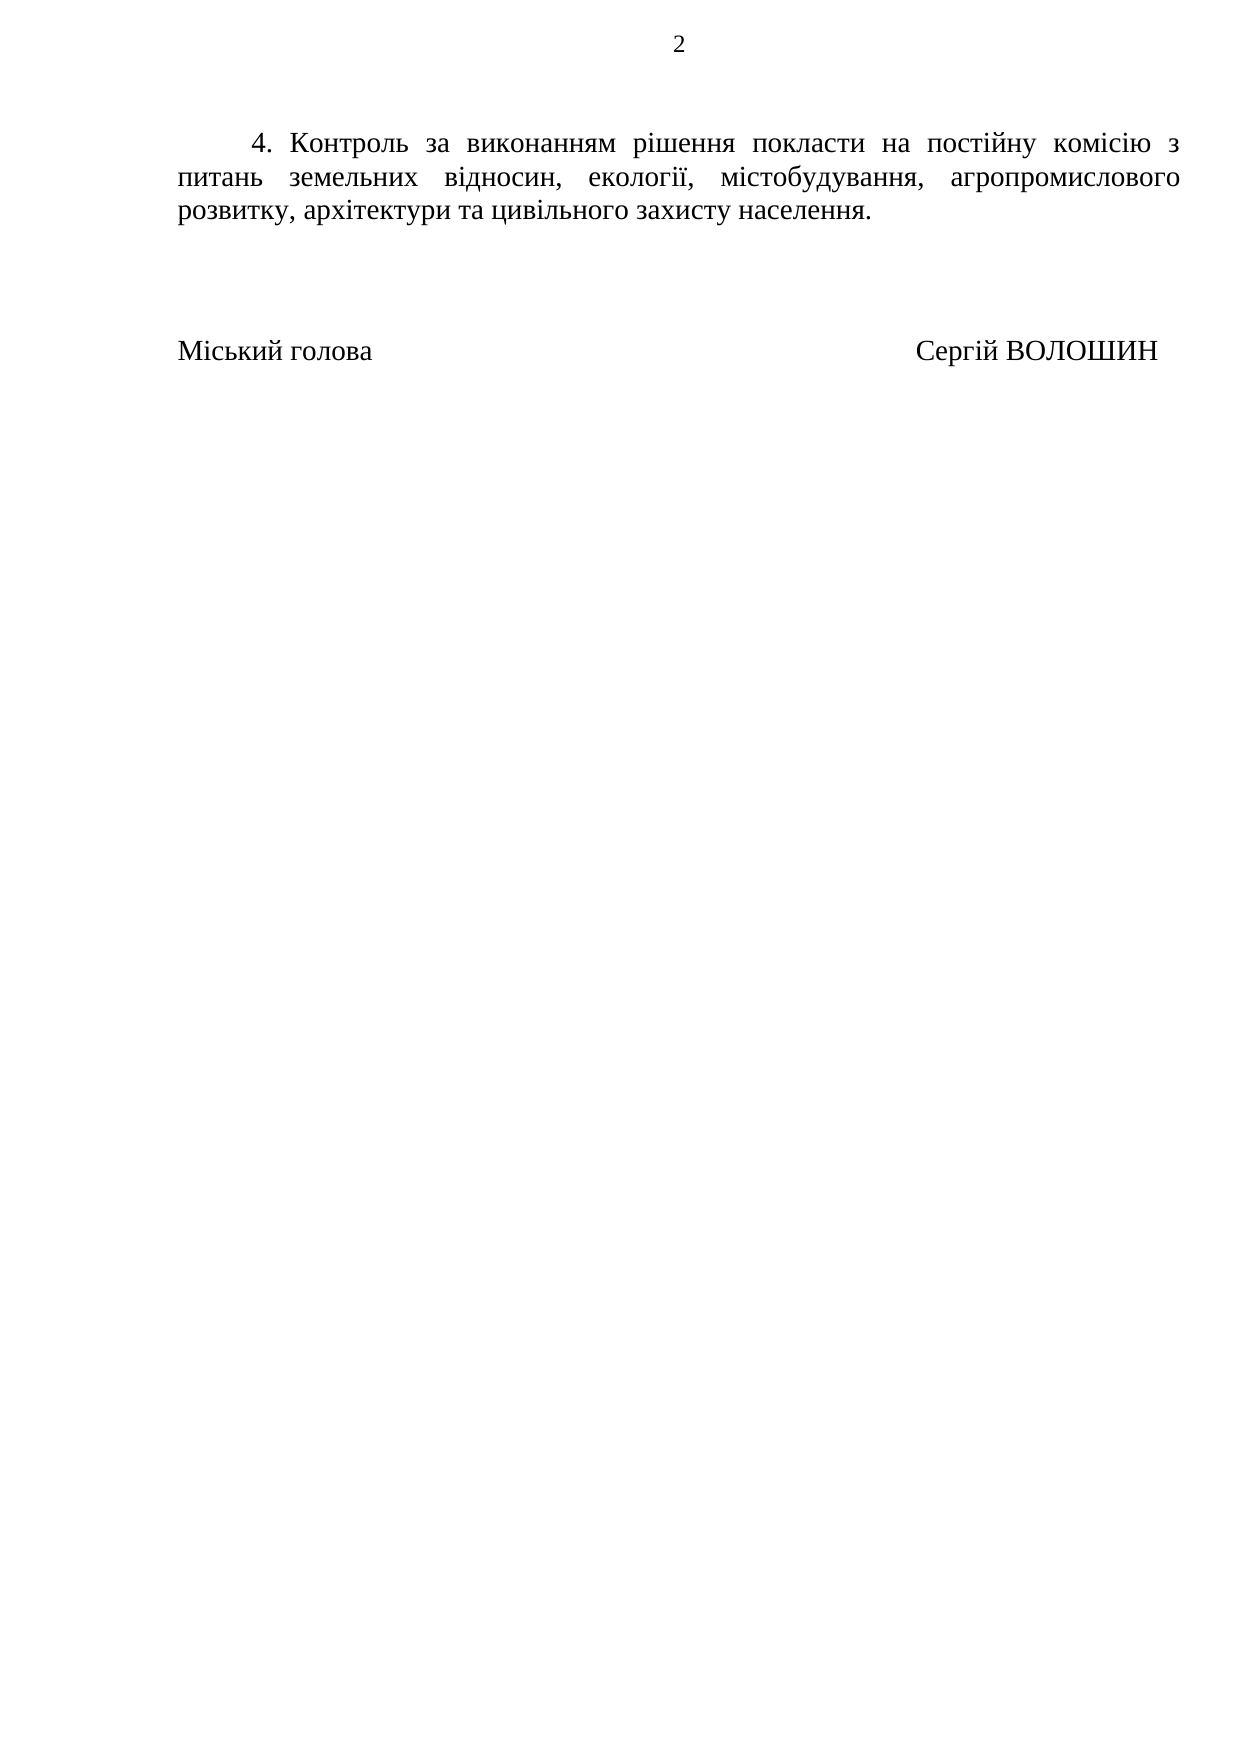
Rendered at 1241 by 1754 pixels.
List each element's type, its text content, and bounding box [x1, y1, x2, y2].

text 4. Контроль за виконанням рішення покласти на постійну комісію з питань земельних відносин, екології, містобудування, агропромислового розвитку, архітектури та цивільного захисту населення. [177, 125, 1181, 226]
text Міський голова Сергій ВОЛОШИН [177, 333, 1181, 366]
